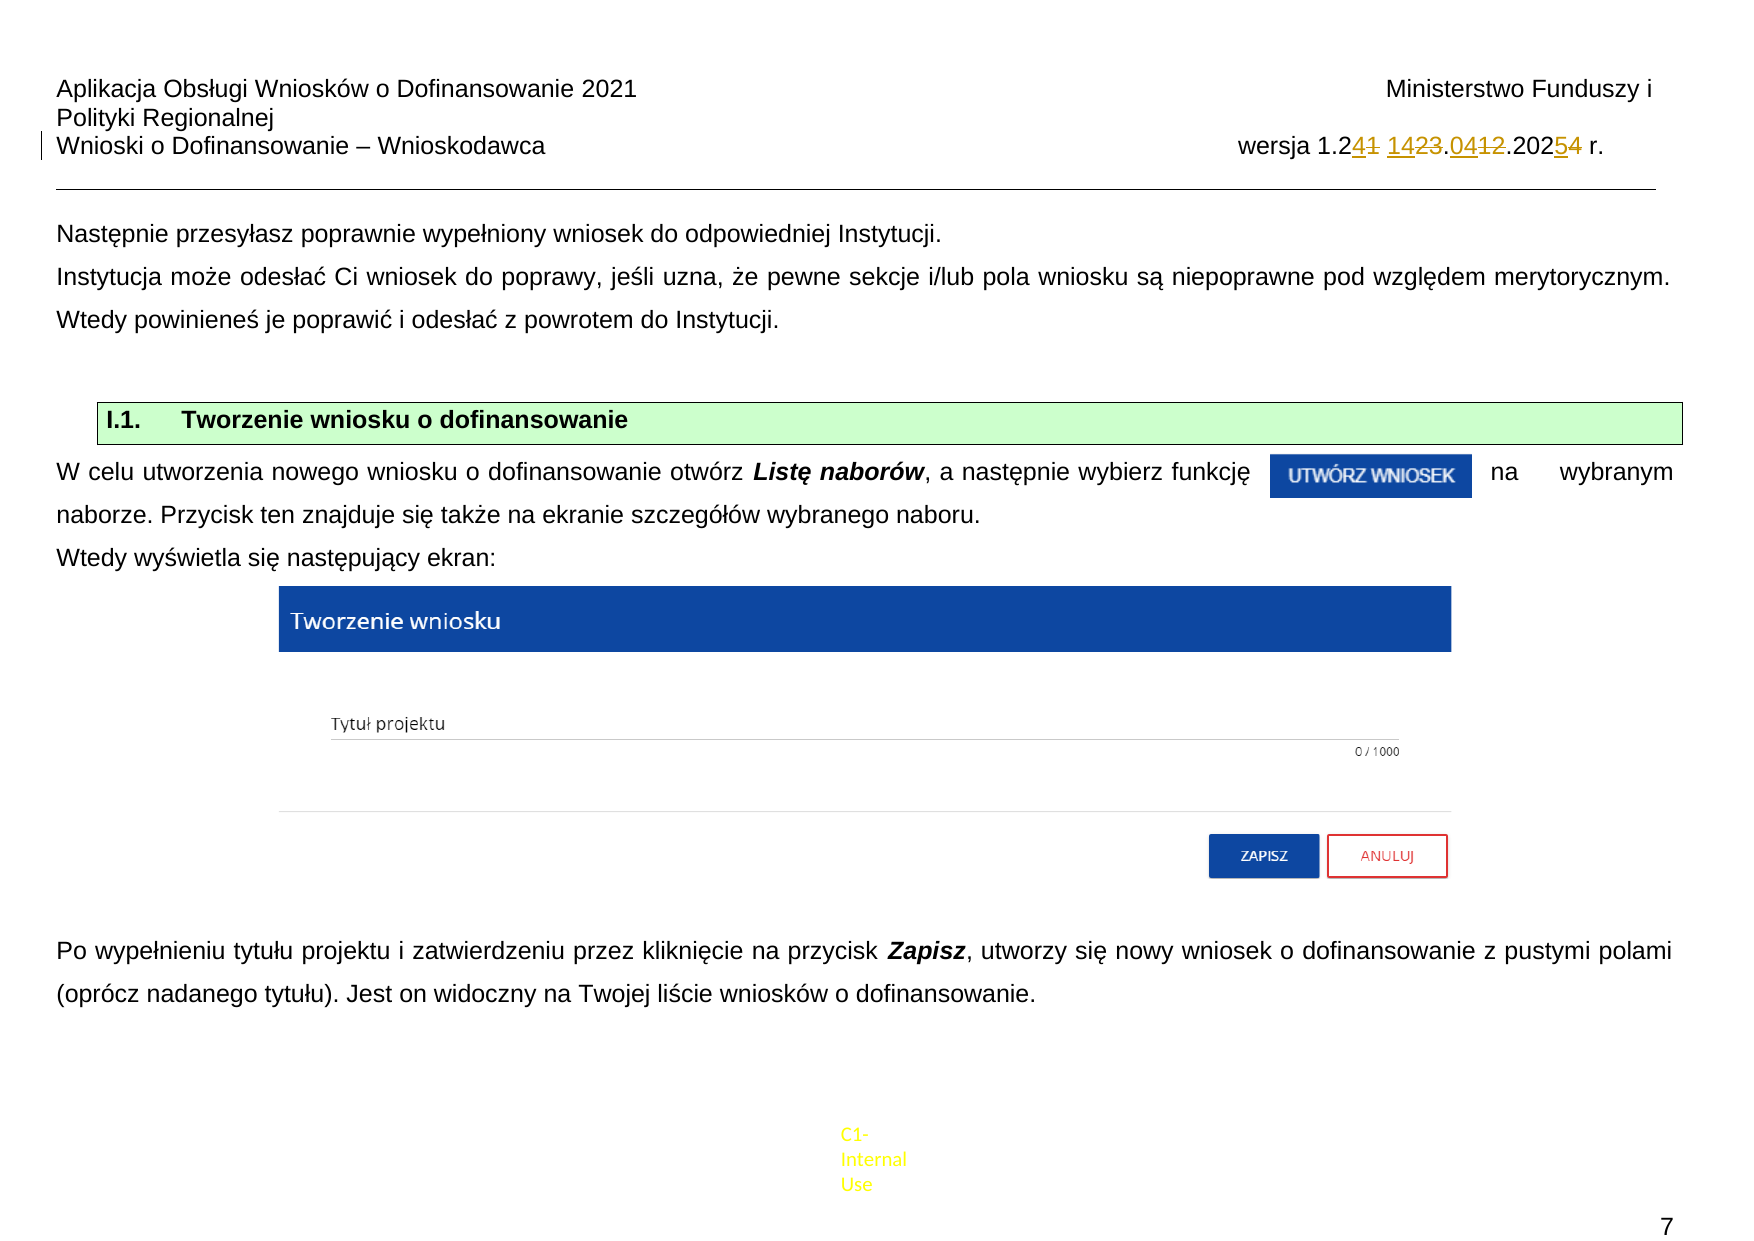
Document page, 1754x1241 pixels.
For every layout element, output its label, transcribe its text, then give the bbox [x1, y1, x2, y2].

picture [278, 586, 1452, 879]
picture [1268, 453, 1471, 497]
subtitle Tworzenie wniosku o dofinansowanie [98, 403, 1682, 444]
text Następnie przesyłasz poprawnie wypełniony wniosek do odpowiedniej Instytucji. [56, 219, 1674, 247]
text Wtedy wyświetla się następujący ekran: [56, 543, 1674, 572]
text Instytucja może odesłać Ci wniosek do poprawy, jeśli uzna, że pewne sekcje i/lub pola wniosku są niepoprawne pod względem merytorycznym. Wtedy powinieneś je poprawić i odesłać z powrotem do Instytucji. [56, 262, 1674, 334]
text Po wypełnieniu tytułu projektu i zatwierdzeniu przez kliknięcie na przycisk Zapisz, utworzy się nowy wniosek o dofinansowanie z pustymi polami (oprócz nadanego tytułu). Jest on widoczny na Twojej liście wniosków o dofinansowanie. [56, 936, 1674, 1008]
text W celu utworzenia nowego wniosku o dofinansowanie otwórz Listę naborów, a następnie wybierz funkcję na wybranym naborze. Przycisk ten znajduje się także na ekranie szczegółów wybranego naboru. [56, 457, 1674, 529]
